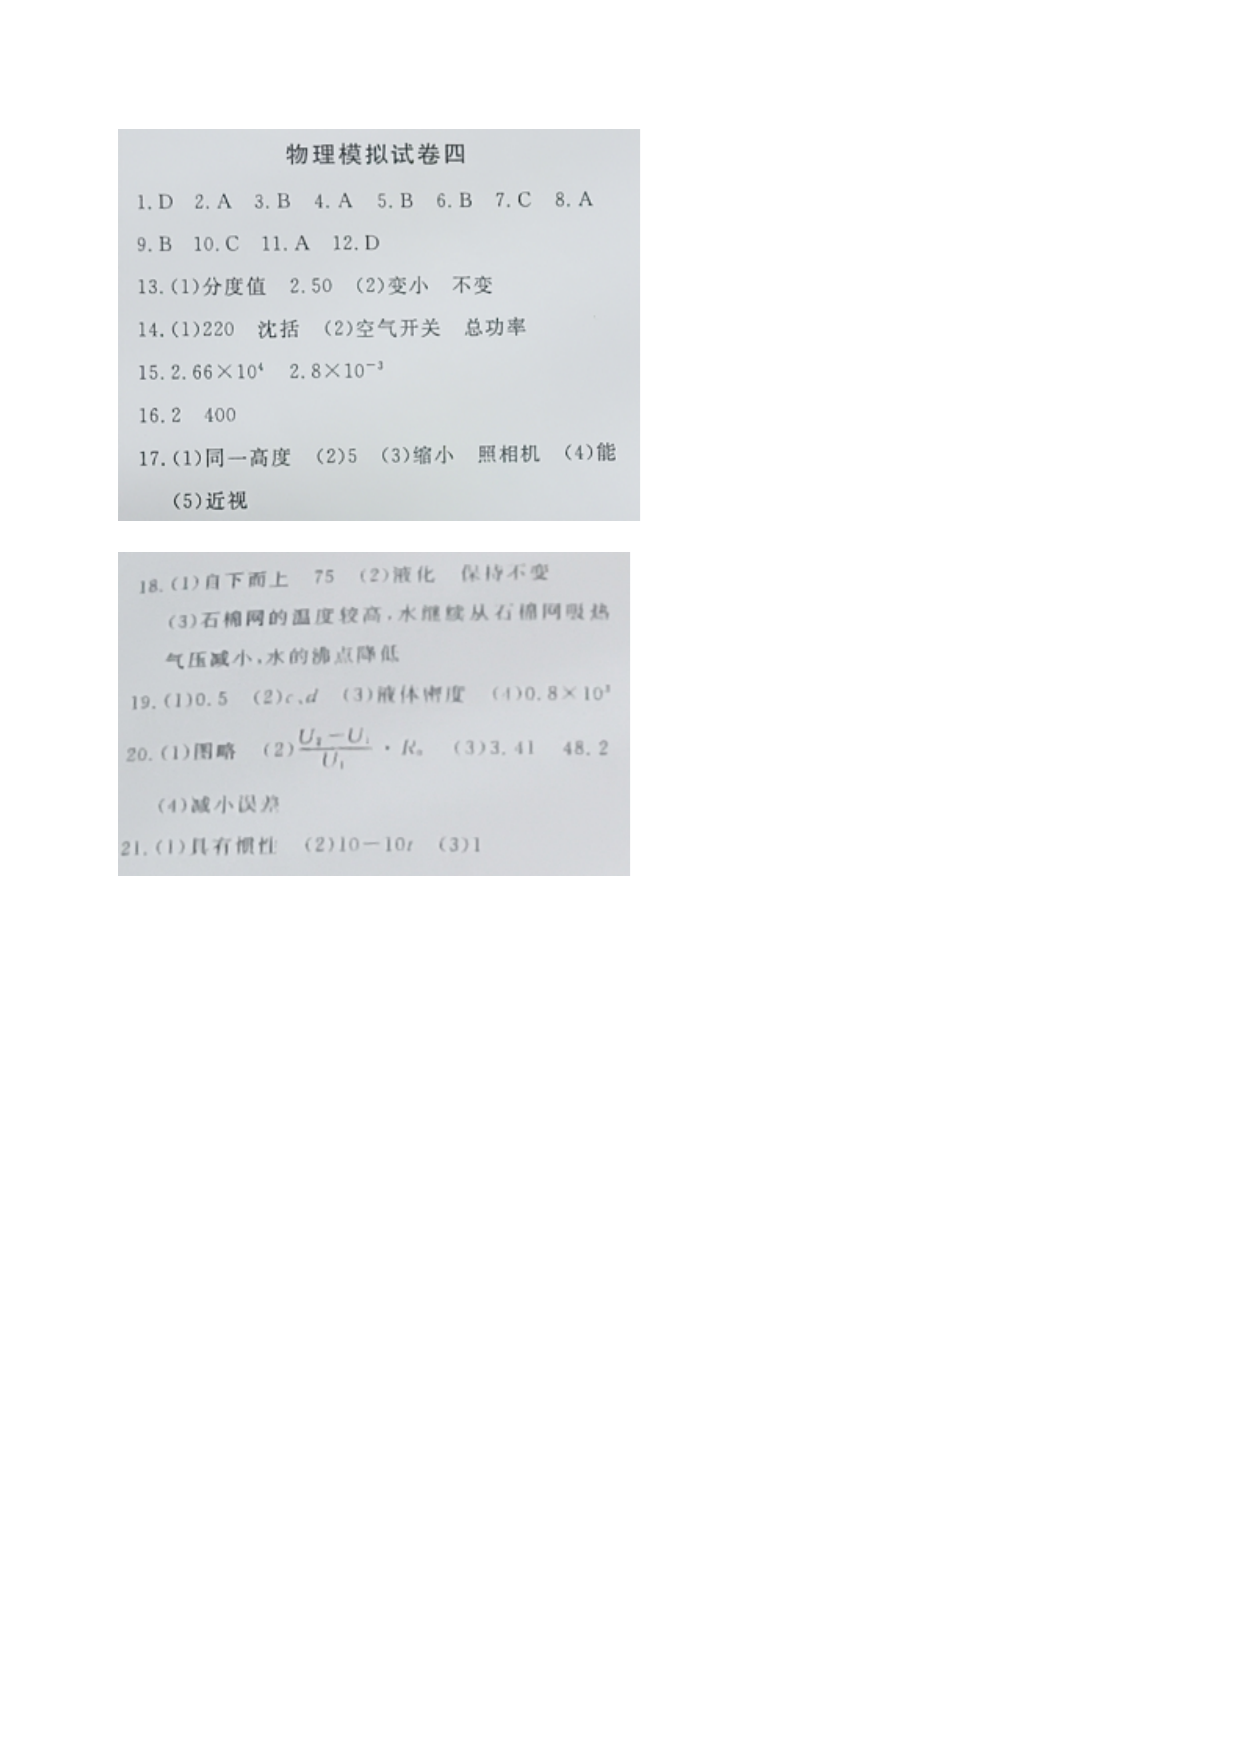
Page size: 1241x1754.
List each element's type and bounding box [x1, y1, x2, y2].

picture [118, 552, 630, 876]
picture [118, 129, 640, 521]
